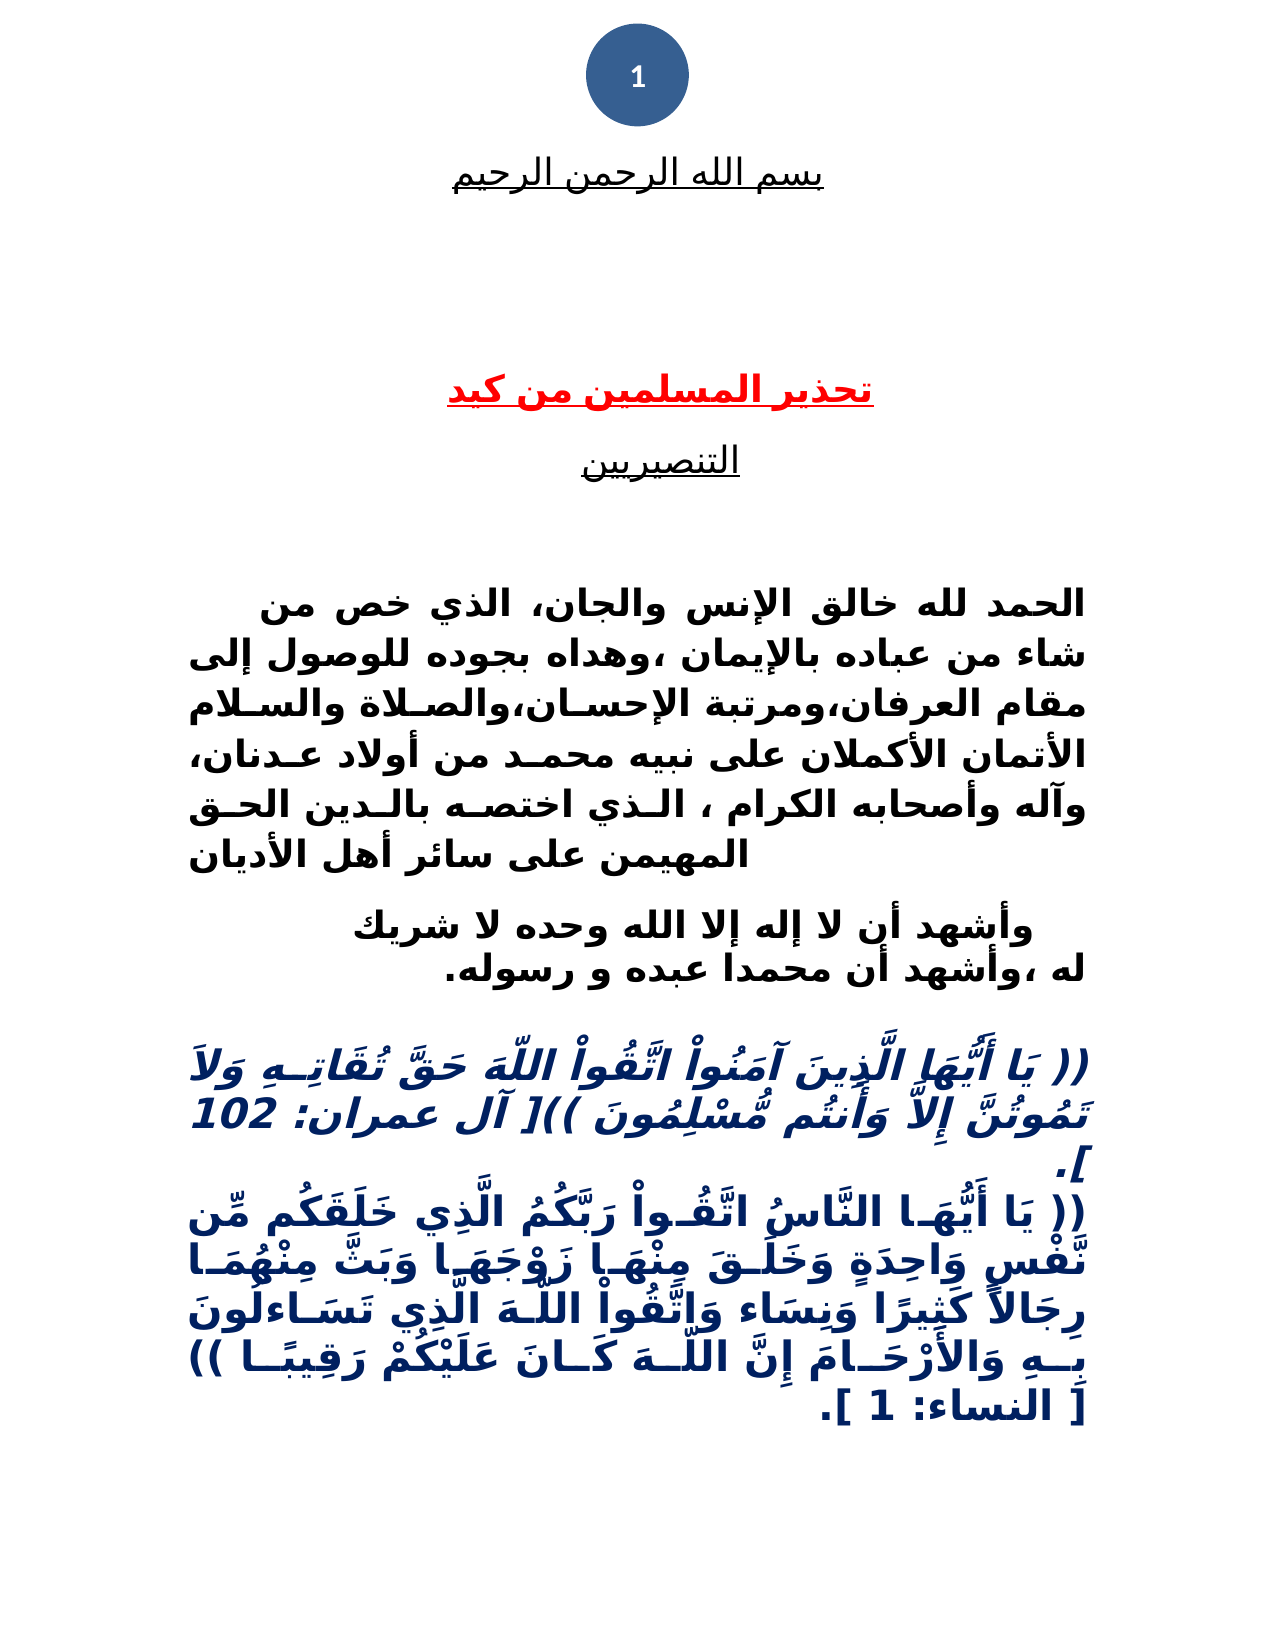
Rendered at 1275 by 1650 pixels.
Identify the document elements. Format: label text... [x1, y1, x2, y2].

text (( يَا أَيُّهَا الَّذِينَ آمَنُواْ اتَّقُواْ اللّهَ حَقَّ تُقَاتِهِ وَلاَ تَمُوتُنَّ إِلاَّ وَأَنتُم مُّسْلِمُونَ ))[ آل عمران: 102 ]. [187, 1042, 1087, 1187]
text بسم الله الرحمن الرحيم [187, 150, 1087, 193]
text تحذير المسلمين من كيد [143, 367, 1177, 411]
text التنصيريين [143, 438, 1177, 481]
text وأشهد أن لا إله إلا الله وحده لا شريك له ،وأشهد أن محمدا عبده و رسوله. [187, 903, 1087, 991]
text الحمد لله خالق الإنس والجان، الذي خص من شاء من عباده بالإيمان ،وهداه بجوده للوصول إلى مقام العرفان،ومرتبة الإحسان،والصلاة والسلام الأتمان الأكملان على نبيه محمد من أولاد عدنان، وآله وأصحابه الكرام ، الذي اختصه بالدين الحق المهيمن على سائر أهل الأديان [187, 582, 1087, 876]
text (( يَا أَيُّهَا النَّاسُ اتَّقُواْ رَبَّكُمُ الَّذِي خَلَقَكُم مِّن نَّفْسٍ وَاحِدَةٍ وَخَلَقَ مِنْهَا زَوْجَهَا وَبَثَّ مِنْهُمَا رِجَالاً كَثِيرًا وَنِسَاء وَاتَّقُواْ اللّهَ الَّذِي تَسَاءلُونَ بِهِ وَالأَرْحَامَ إِنَّ اللّهَ كَانَ عَلَيْكُمْ رَقِيبًا )) [ النساء: 1 ]. [187, 1187, 1087, 1430]
